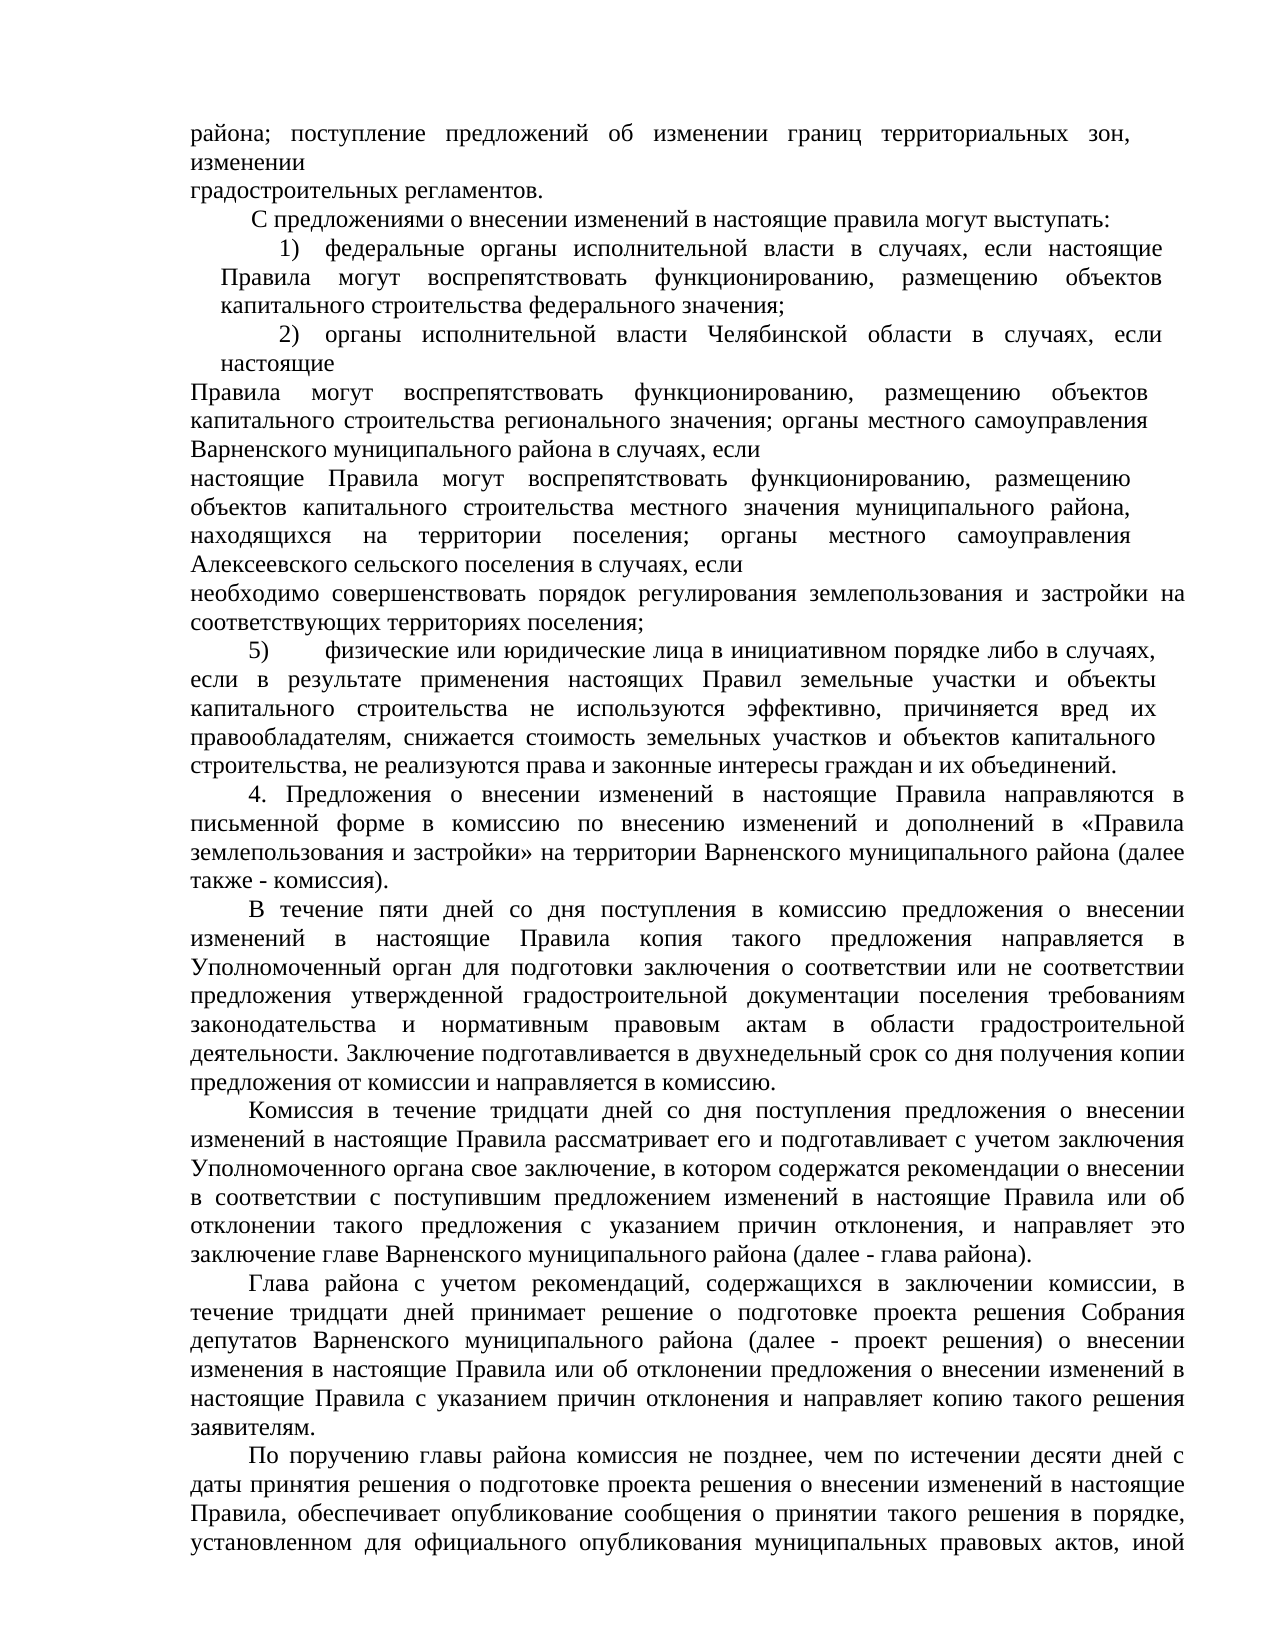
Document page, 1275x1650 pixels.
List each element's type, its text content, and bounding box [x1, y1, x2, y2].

text С предложениями о внесении изменений в настоящие правила могут выступать: [251, 204, 1186, 233]
text градостроительных регламентов. [190, 176, 1186, 204]
text Глава района с учетом рекомендаций, содержащихся в заключении комиссии, в течение тридцати дней принимает решение о подготовке проекта решения Собрания депутатов Варненского муниципального района (далее - проект решения) о внесении изменения в настоящие Правила или об отклонении предложения о внесении изменений в настоящие Правила с указанием причин отклонения и направляет копию такого решения заявителям. [190, 1268, 1186, 1441]
list органы исполнительной власти Челябинской области в случаях, если настоящие [220, 319, 1163, 377]
text Правила могут воспрепятствовать функционированию, размещению объектов капитального строительства регионального значения; органы местного самоуправления Варненского муниципального района в случаях, если [190, 377, 1148, 463]
list федеральные органы исполнительной власти в случаях, если настоящие Правила могут воспрепятствовать функционированию, размещению объектов капитального строительства федерального значения; [220, 233, 1163, 319]
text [190, 118, 1131, 176]
text 5) физические или юридические лица в инициативном порядке либо в случаях, если в результате применения настоящих Правил земельные участки и объекты капитального строительства не используются эффективно, причиняется вред их правообладателям, снижается стоимость земельных участков и объектов капитального строительства, не реализуются права и законные интересы граждан и их объединений. [190, 636, 1157, 779]
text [190, 1441, 1186, 1556]
text необходимо совершенствовать порядок регулирования землепользования и застройки на соответствующих территориях поселения; [190, 578, 1186, 636]
text В течение пяти дней со дня поступления в комиссию предложения о внесении изменений в настоящие Правила копия такого предложения направляется в Уполномоченный орган для подготовки заключения о соответствии или не соответствии предложения утвержденной градостроительной документации поселения требованиям законодательства и нормативным правовым актам в области градостроительной деятельности. Заключение подготавливается в двухнедельный срок со дня получения копии предложения от комиссии и направляется в комиссию. [190, 894, 1186, 1096]
text 4. Предложения о внесении изменений в настоящие Правила направляются в письменной форме в комиссию по внесению изменений и дополнений в «Правила землепользования и застройки» на территории Варненского муниципального района (далее также - комиссия). [190, 779, 1186, 894]
text настоящие Правила могут воспрепятствовать функционированию, размещению объектов капитального строительства местного значения муниципального района, находящихся на территории поселения; органы местного самоуправления Алексеевского сельского поселения в случаях, если [190, 463, 1131, 578]
text Комиссия в течение тридцати дней со дня поступления предложения о внесении изменений в настоящие Правила рассматривает его и подготавливает с учетом заключения Уполномоченного органа свое заключение, в котором содержатся рекомендации о внесении в соответствии с поступившим предложением изменений в настоящие Правила или об отклонении такого предложения с указанием причин отклонения, и направляет это заключение главе Варненского муниципального района (далее - глава района). [190, 1096, 1186, 1268]
